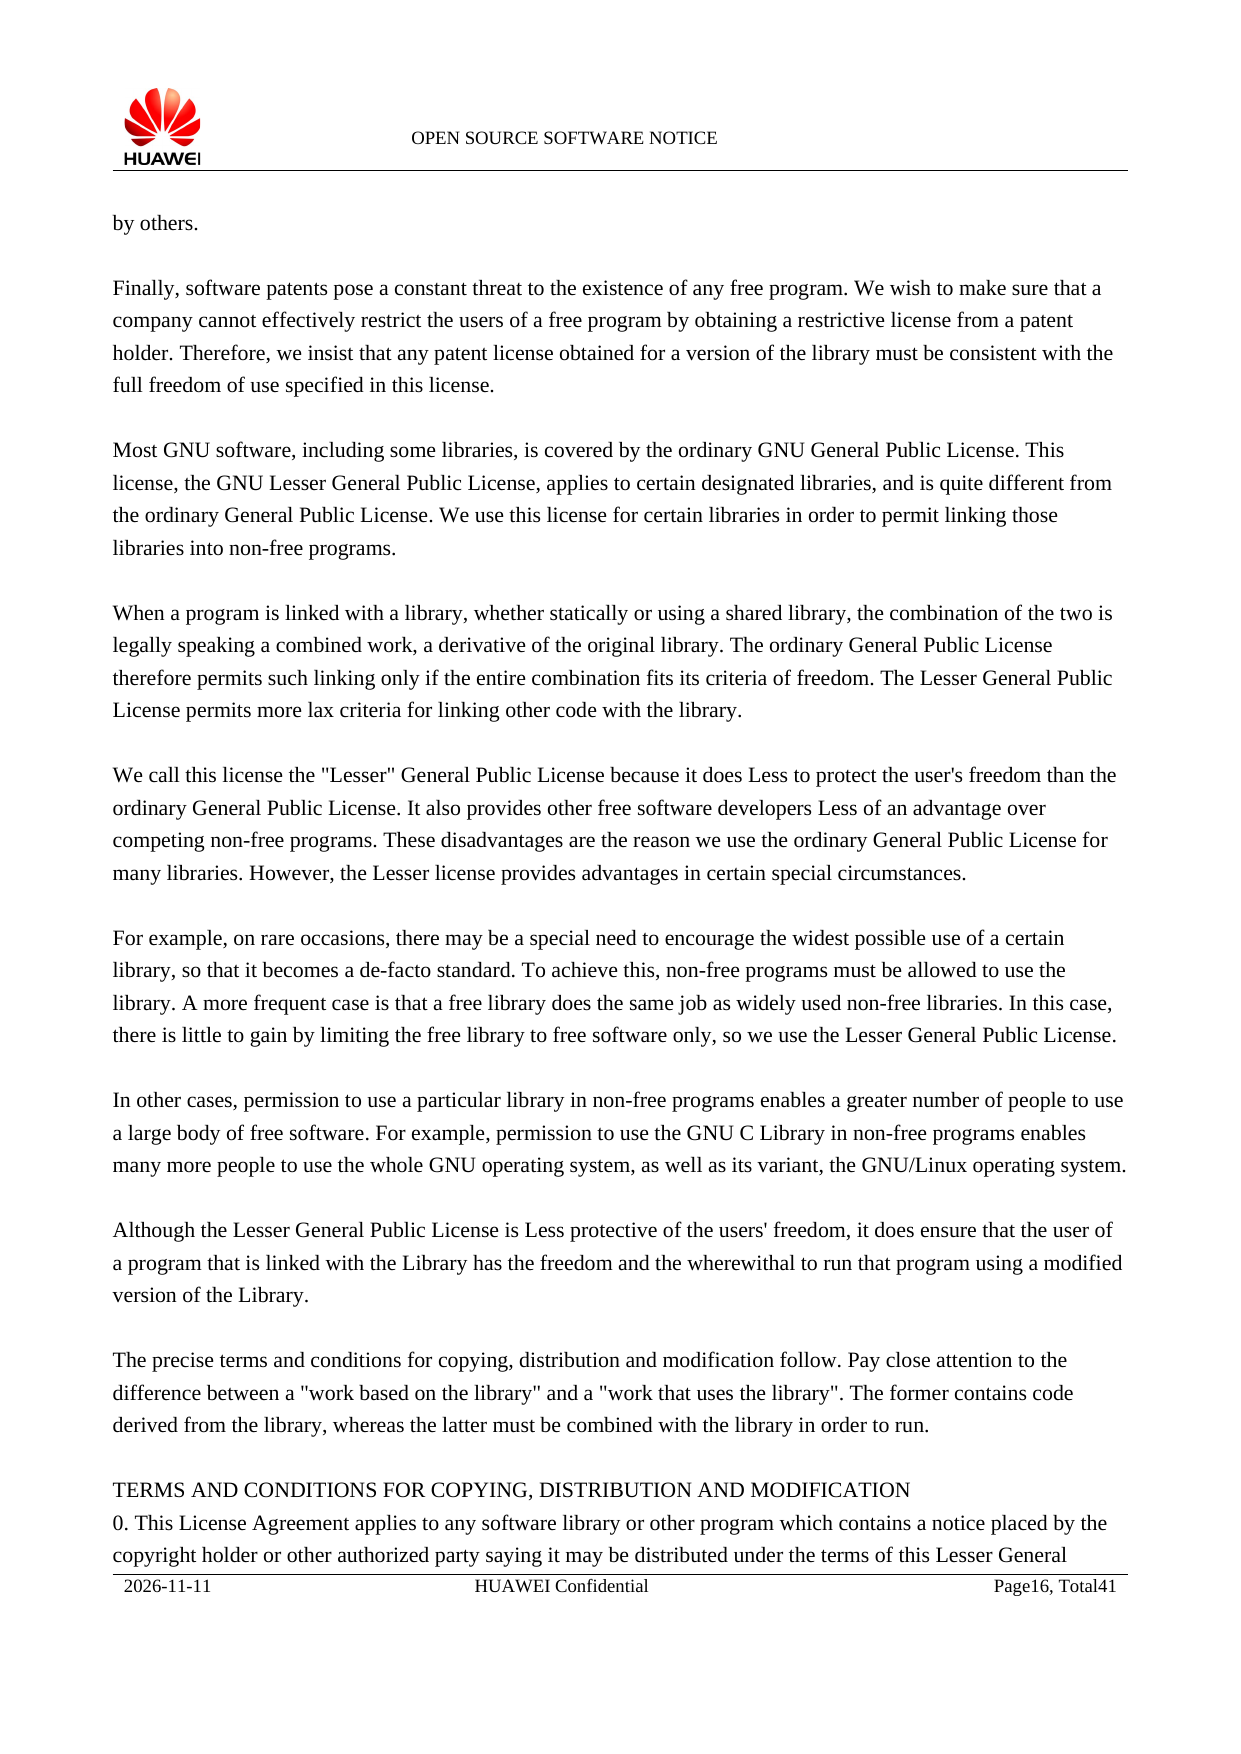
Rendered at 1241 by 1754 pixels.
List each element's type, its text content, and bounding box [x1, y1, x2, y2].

picture [124, 88, 201, 165]
